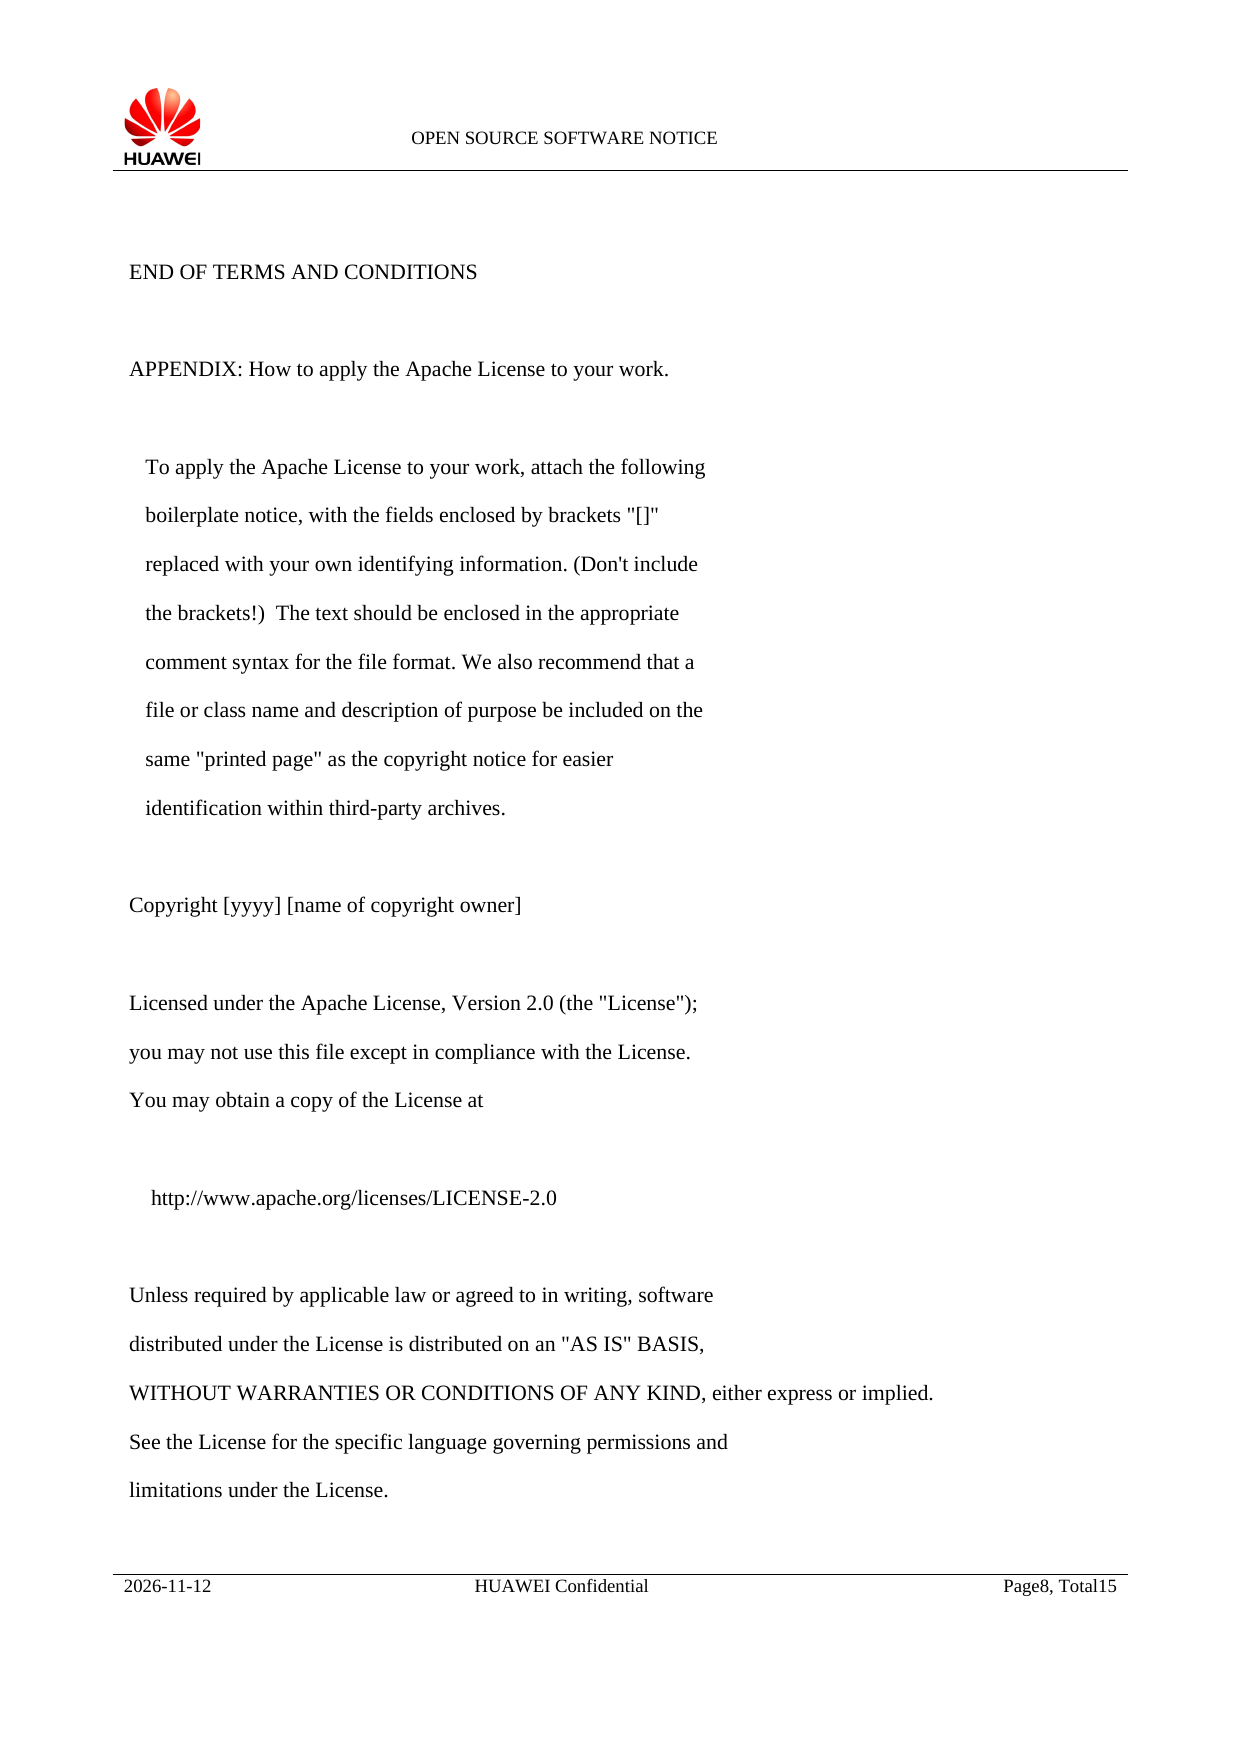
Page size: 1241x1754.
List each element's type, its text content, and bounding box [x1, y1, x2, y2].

picture [124, 88, 201, 165]
